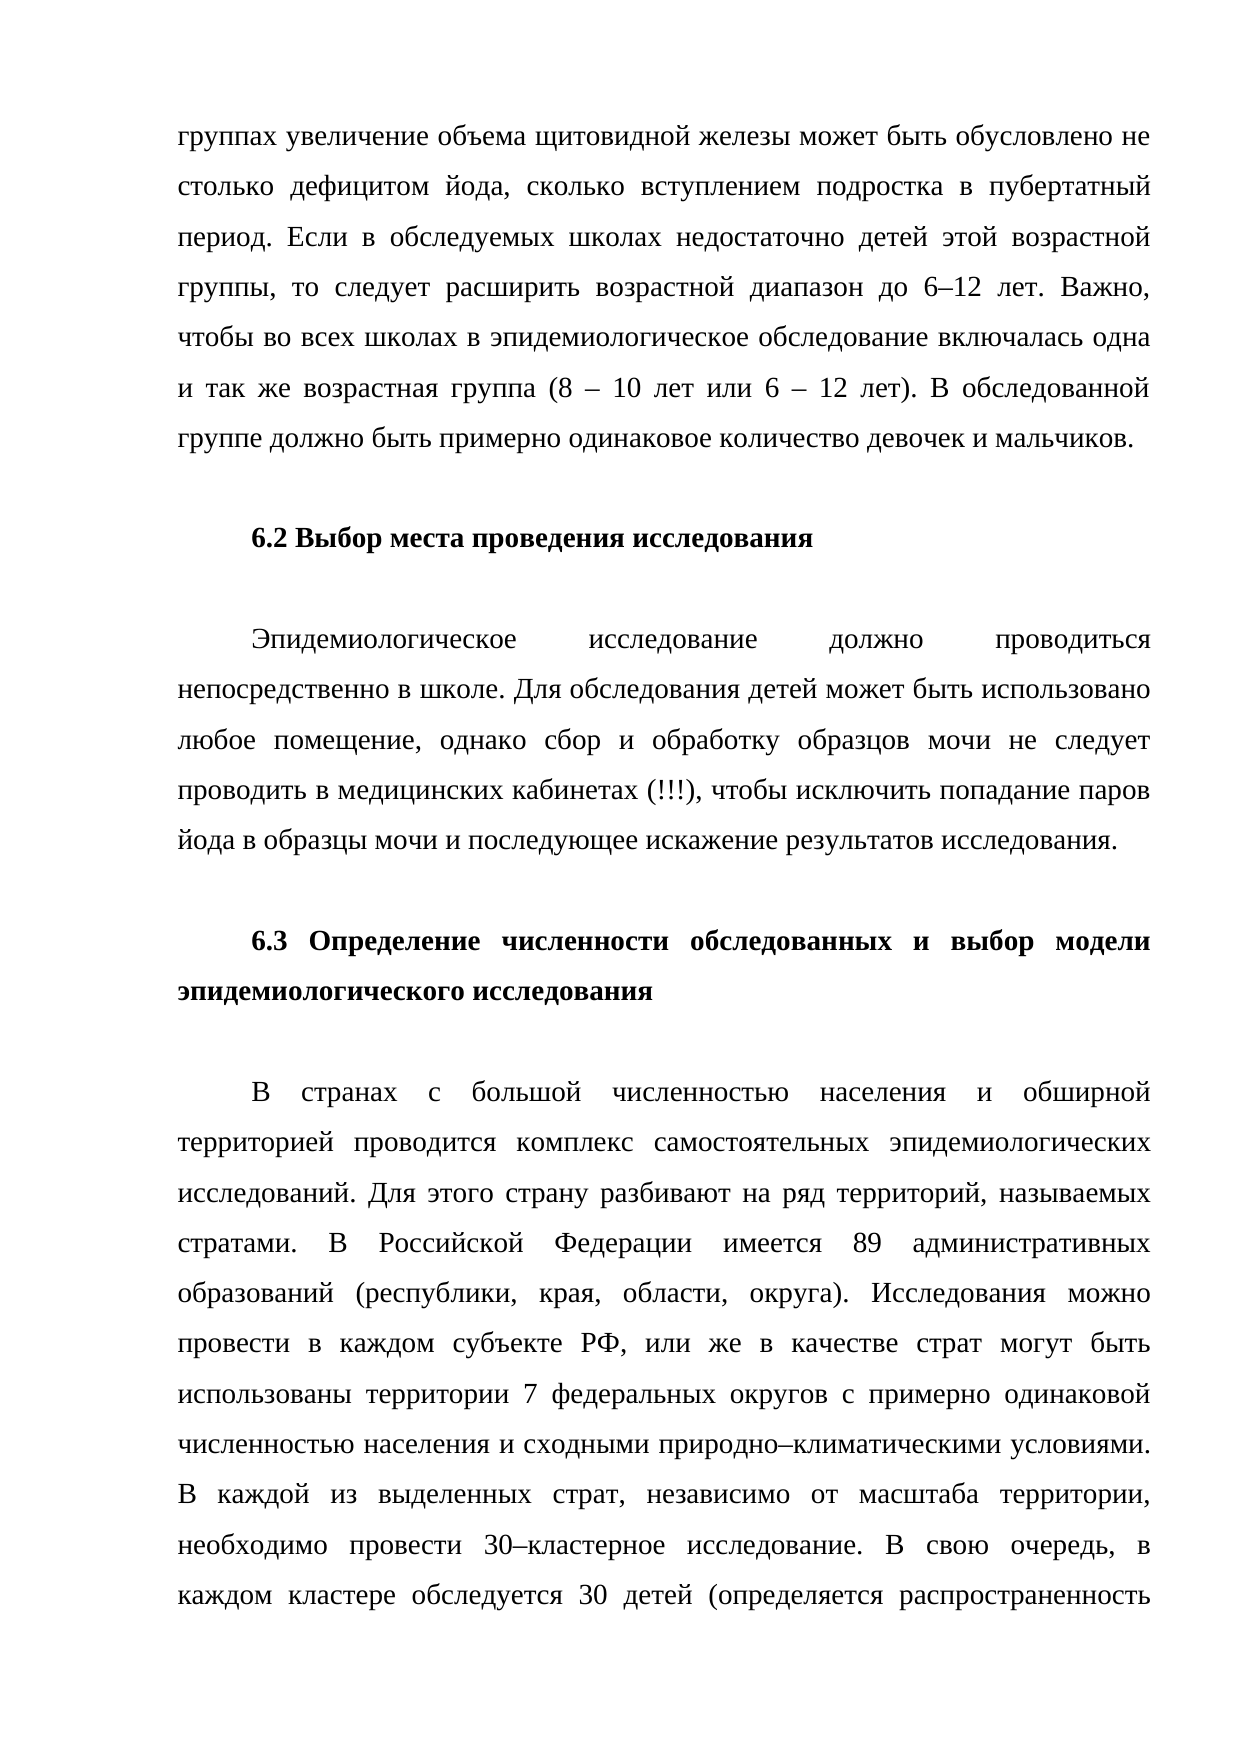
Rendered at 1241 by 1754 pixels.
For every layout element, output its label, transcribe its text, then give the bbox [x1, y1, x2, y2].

text 6.3 Определение численности обследованных и выбор модели эпидемиологического исследования [177, 923, 1152, 1007]
text Эпидемиологическое исследование должно проводиться непосредственно в школе. Для обследования детей может быть использовано любое помещение, однако сбор и обработку образцов мочи не следует проводить в медицинских кабинетах (!!!), чтобы исключить попадание паров йода в образцы мочи и последующее искажение результатов исследования. [177, 621, 1152, 856]
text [177, 1074, 1152, 1611]
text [177, 118, 1152, 453]
text 6.2 Выбор места проведения исследования [177, 521, 1152, 554]
